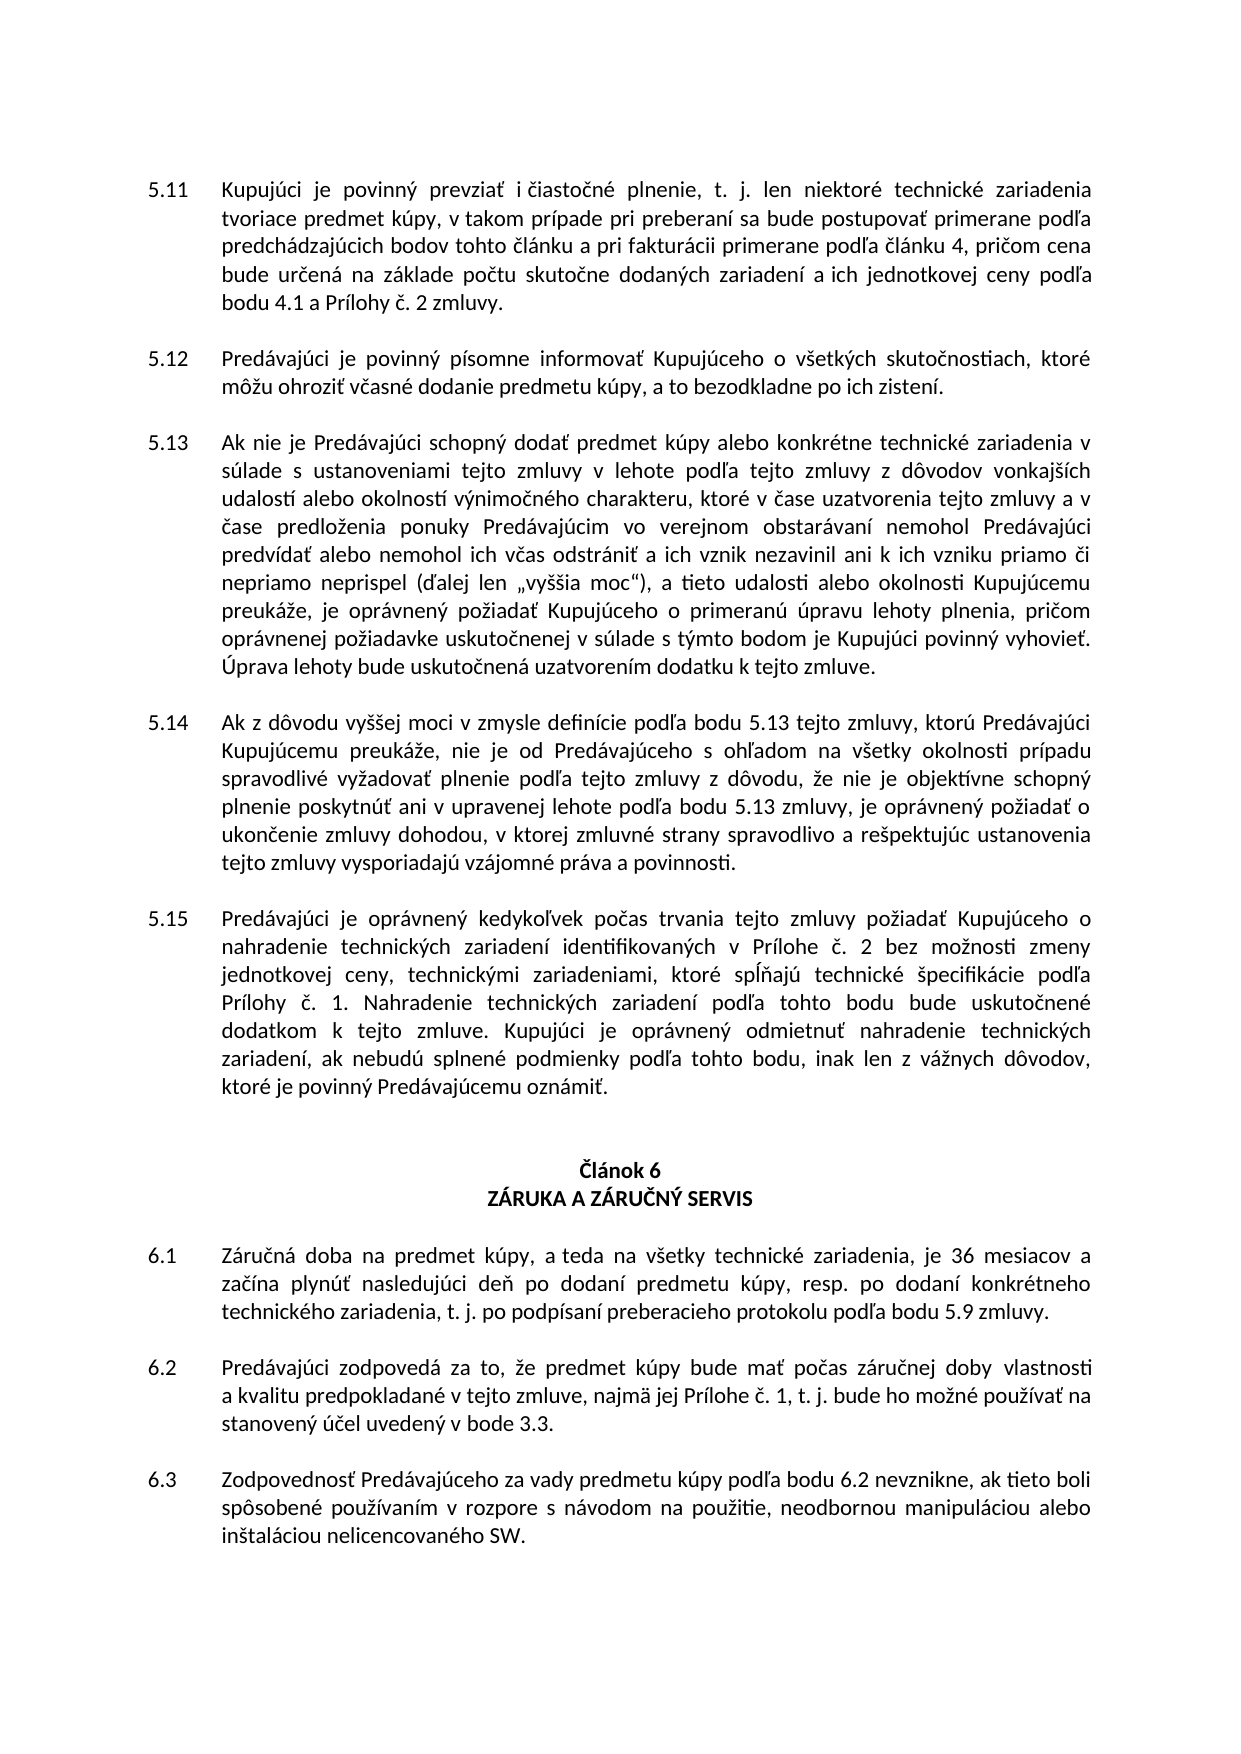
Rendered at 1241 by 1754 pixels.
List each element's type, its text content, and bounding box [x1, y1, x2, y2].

list Záručná doba na predmet kúpy, a teda na všetky technické zariadenia, je 36 mesiacov a začína plynúť nasledujúci deň po dodaní predmetu kúpy, resp. po dodaní konkrétneho technického zariadenia, t. j. po podpísaní preberacieho protokolu podľa bodu 5.9 zmluvy. [148, 1241, 1093, 1325]
list Predávajúci je povinný písomne informovať Kupujúceho o všetkých skutočnostiach, ktoré môžu ohroziť včasné dodanie predmetu kúpy, a to bezodkladne po ich zistení. [148, 344, 1093, 400]
text ZÁRUKA A ZÁRUČNÝ SERVIS [148, 1184, 1093, 1212]
text Článok 6 [148, 1156, 1093, 1184]
list Zodpovednosť Predávajúceho za vady predmetu kúpy podľa bodu 6.2 nevznikne, ak tieto boli spôsobené používaním v rozpore s návodom na použitie, neodbornou manipuláciou alebo inštaláciou nelicencovaného SW. [148, 1465, 1093, 1549]
list Predávajúci je oprávnený kedykoľvek počas trvania tejto zmluvy požiadať Kupujúceho o nahradenie technických zariadení identifikovaných v Prílohe č. 2 bez možnosti zmeny jednotkovej ceny, technickými zariadeniami, ktoré spĺňajú technické špecifikácie podľa Prílohy č. 1. Nahradenie technických zariadení podľa tohto bodu bude uskutočnené dodatkom k tejto zmluve. Kupujúci je oprávnený odmietnuť nahradenie technických zariadení, ak nebudú splnené podmienky podľa tohto bodu, inak len z vážnych dôvodov, ktoré je povinný Predávajúcemu oznámiť. [148, 904, 1093, 1100]
list Ak z dôvodu vyššej moci v zmysle definície podľa bodu 5.13 tejto zmluvy, ktorú Predávajúci Kupujúcemu preukáže, nie je od Predávajúceho s ohľadom na všetky okolnosti prípadu spravodlivé vyžadovať plnenie podľa tejto zmluvy z dôvodu, že nie je objektívne schopný plnenie poskytnúť ani v upravenej lehote podľa bodu 5.13 zmluvy, je oprávnený požiadať o ukončenie zmluvy dohodou, v ktorej zmluvné strany spravodlivo a rešpektujúc ustanovenia tejto zmluvy vysporiadajú vzájomné práva a povinnosti. [148, 708, 1093, 876]
list Kupujúci je povinný prevziať i čiastočné plnenie, t. j. len niektoré technické zariadenia tvoriace predmet kúpy, v takom prípade pri preberaní sa bude postupovať primerane podľa predchádzajúcich bodov tohto článku a pri fakturácii primerane podľa článku 4, pričom cena bude určená na základe počtu skutočne dodaných zariadení a ich jednotkovej ceny podľa bodu 4.1 a Prílohy č. 2 zmluvy. [148, 176, 1093, 316]
list Ak nie je Predávajúci schopný dodať predmet kúpy alebo konkrétne technické zariadenia v súlade s ustanoveniami tejto zmluvy v lehote podľa tejto zmluvy z dôvodov vonkajších udalostí alebo okolností výnimočného charakteru, ktoré v čase uzatvorenia tejto zmluvy a v čase predloženia ponuky Predávajúcim vo verejnom obstarávaní nemohol Predávajúci predvídať alebo nemohol ich včas odstrániť a ich vznik nezavinil ani k ich vzniku priamo či nepriamo neprispel (ďalej len „vyššia moc“), a tieto udalosti alebo okolnosti Kupujúcemu preukáže, je oprávnený požiadať Kupujúceho o primeranú úpravu lehoty plnenia, pričom oprávnenej požiadavke uskutočnenej v súlade s týmto bodom je Kupujúci povinný vyhovieť. Úprava lehoty bude uskutočnená uzatvorením dodatku k tejto zmluve. [148, 428, 1093, 680]
list Predávajúci zodpovedá za to, že predmet kúpy bude mať počas záručnej doby vlastnosti a kvalitu predpokladané v tejto zmluve, najmä jej Prílohe č. 1, t. j. bude ho možné používať na stanovený účel uvedený v bode 3.3. [148, 1353, 1093, 1437]
